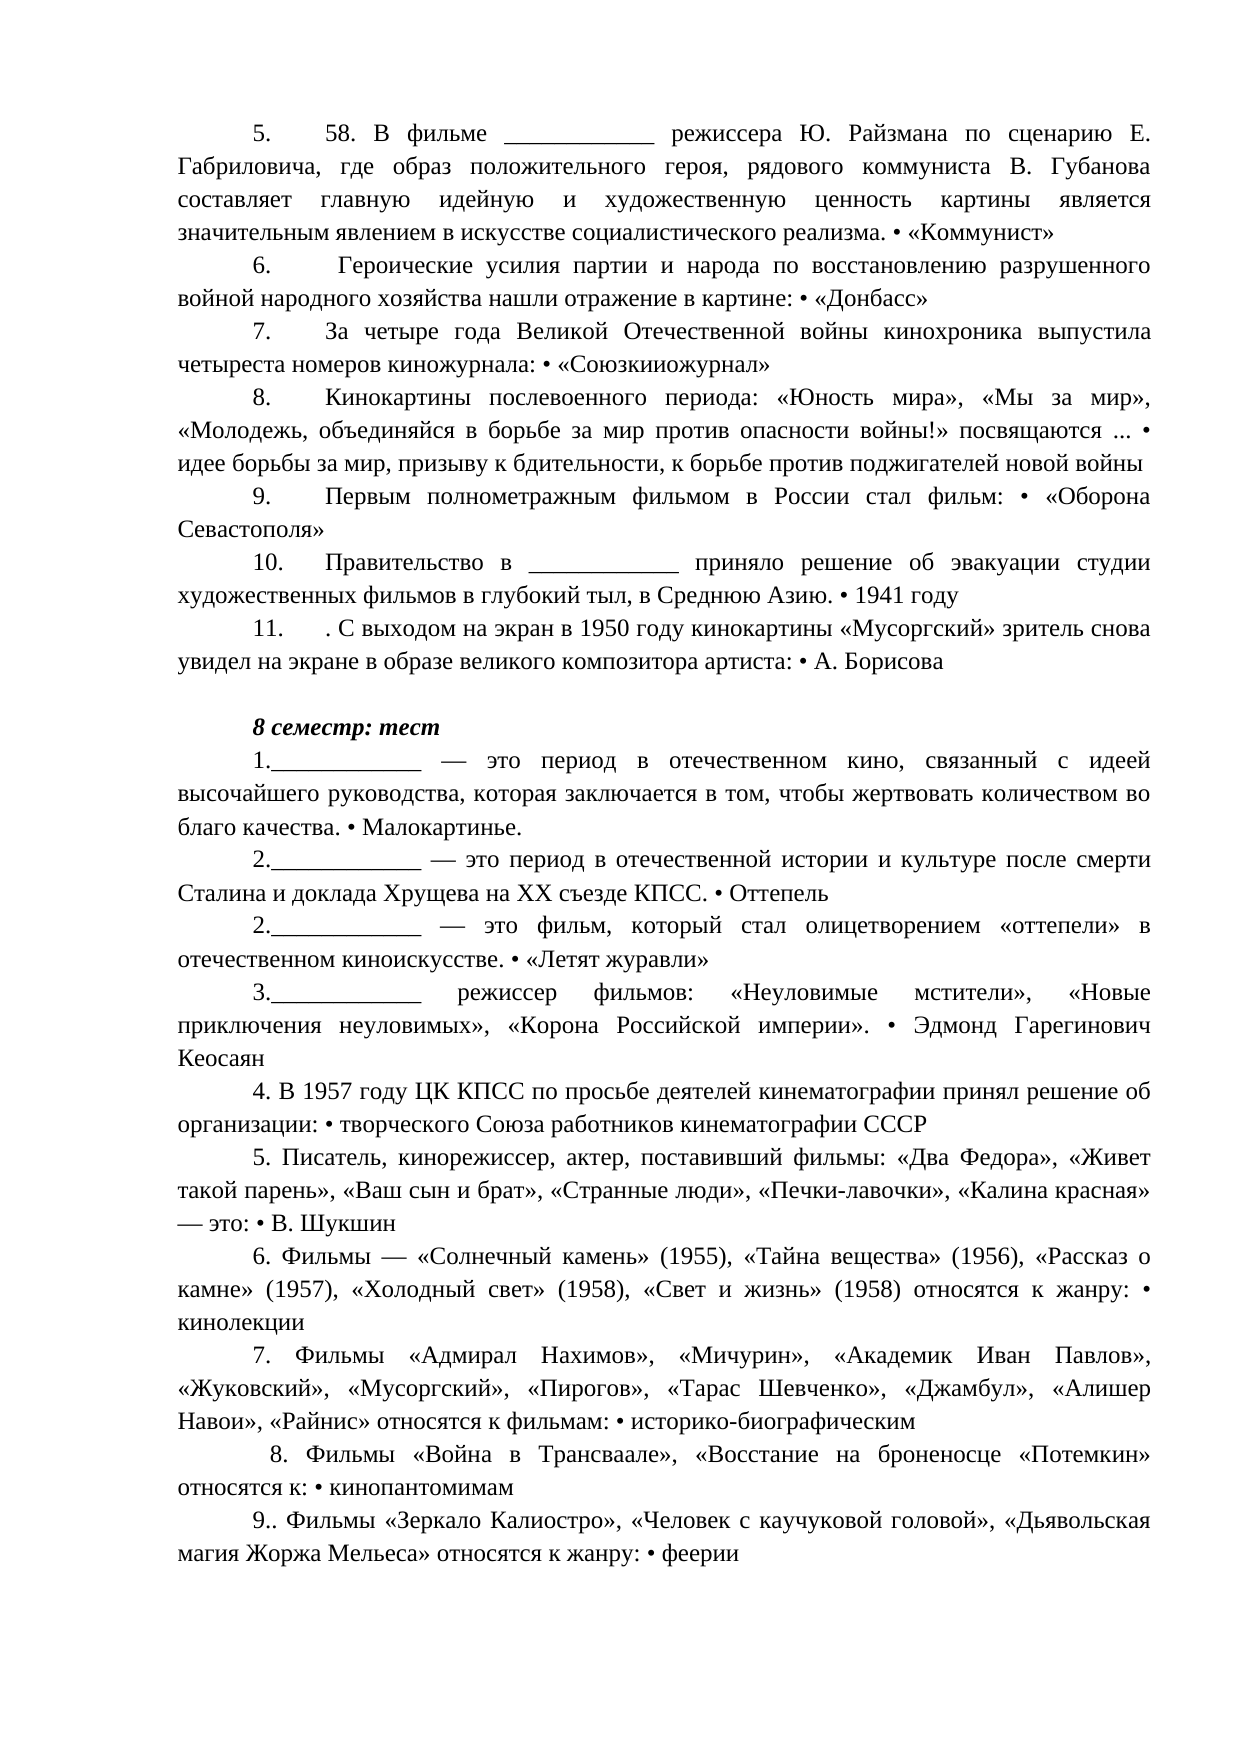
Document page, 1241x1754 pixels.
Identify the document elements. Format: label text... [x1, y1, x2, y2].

list 58. В фильме ____________ режиссера Ю. Райзмана по сценарию Е. Габриловича, где образ положительного героя, рядового коммуниста В. Губанова составляет главную идейную и художественную ценность картины является значительным явлением в искусстве социалистического реализма. • «Коммунист» [177, 118, 1152, 246]
text 2.____________ — это период в отечественной истории и культуре после смерти Сталина и доклада Хрущева на XX съезде КПСС. • Оттепель [177, 844, 1152, 906]
list Правительство в ____________ приняло решение об эвакуации студии художественных фильмов в глубокий тыл, в Среднюю Азию. • 1941 году [177, 547, 1152, 609]
list Кинокартины послевоенного периода: «Юность мира», «Мы за мир», «Молодежь, объединяйся в борьбе за мир против опасности войны!» посвящаются ... • идее борьбы за мир, призыву к бдительности, к борьбе против поджигателей новой войны [177, 382, 1152, 477]
text 1.____________ — это период в отечественном кино, связанный с идеей высочайшего руководства, которая заключается в том, чтобы жертвовать количеством во благо качества. • Малокартинье. [177, 746, 1152, 840]
text 6. Фильмы — «Солнечный камень» (1955), «Тайна вещества» (1956), «Рассказ о камне» (1957), «Холодный свет» (1958), «Свет и жизнь» (1958) относятся к жанру: • кинолекции [177, 1241, 1152, 1336]
list Героические усилия партии и народа по восстановлению разрушенного войной народного хозяйства нашли отражение в картине: • «Донбасс» [177, 250, 1152, 312]
text 4. В 1957 году ЦК КПСС по просьбе деятелей кинематографии принял решение об организации: • творческого Союза работников кинематографии СССР [177, 1076, 1152, 1137]
text 2.____________ — это фильм, который стал олицетворением «оттепели» в отечественном киноискусстве. • «Летят журавли» [177, 911, 1152, 972]
text 8. Фильмы «Война в Трансваале», «Восстание на броненосце «Потемкин» относятся к: • кинопантомимам [177, 1439, 1152, 1501]
text 3.____________ режиссер фильмов: «Неуловимые мстители», «Новые приключения неуловимых», «Корона Российской империи». • Эдмонд Гарегинович Кеосаян [177, 977, 1152, 1071]
text 8 семестр: тест [177, 712, 1152, 741]
list . С выходом на экран в 1950 году кинокартины «Мусоргский» зритель снова увидел на экране в образе великого композитора артиста: • А. Борисова [177, 613, 1152, 675]
text 9.. Фильмы «Зеркало Калиостро», «Человек с каучуковой головой», «Дьявольская магия Жоржа Мельеса» относятся к жанру: • феерии [177, 1505, 1152, 1567]
text 7. Фильмы «Адмирал Нахимов», «Мичурин», «Академик Иван Павлов», «Жуковский», «Мусоргский», «Пирогов», «Тарас Шевченко», «Джамбул», «Алишер Навои», «Райнис» относятся к фильмам: • историко-биографическим [177, 1340, 1152, 1435]
text 5. Писатель, кинорежиссер, актер, поставивший фильмы: «Два Федора», «Живет такой парень», «Ваш сын и брат», «Странные люди», «Печки-лавочки», «Калина красная» — это: • В. Шукшин [177, 1142, 1152, 1237]
list За четыре года Великой Отечественной войны кинохроника выпустила четыреста номеров киножурнала: • «Союзкииожурнал» [177, 316, 1152, 378]
list Первым полнометражным фильмом в России стал фильм: • «Оборона Севастополя» [177, 481, 1152, 543]
